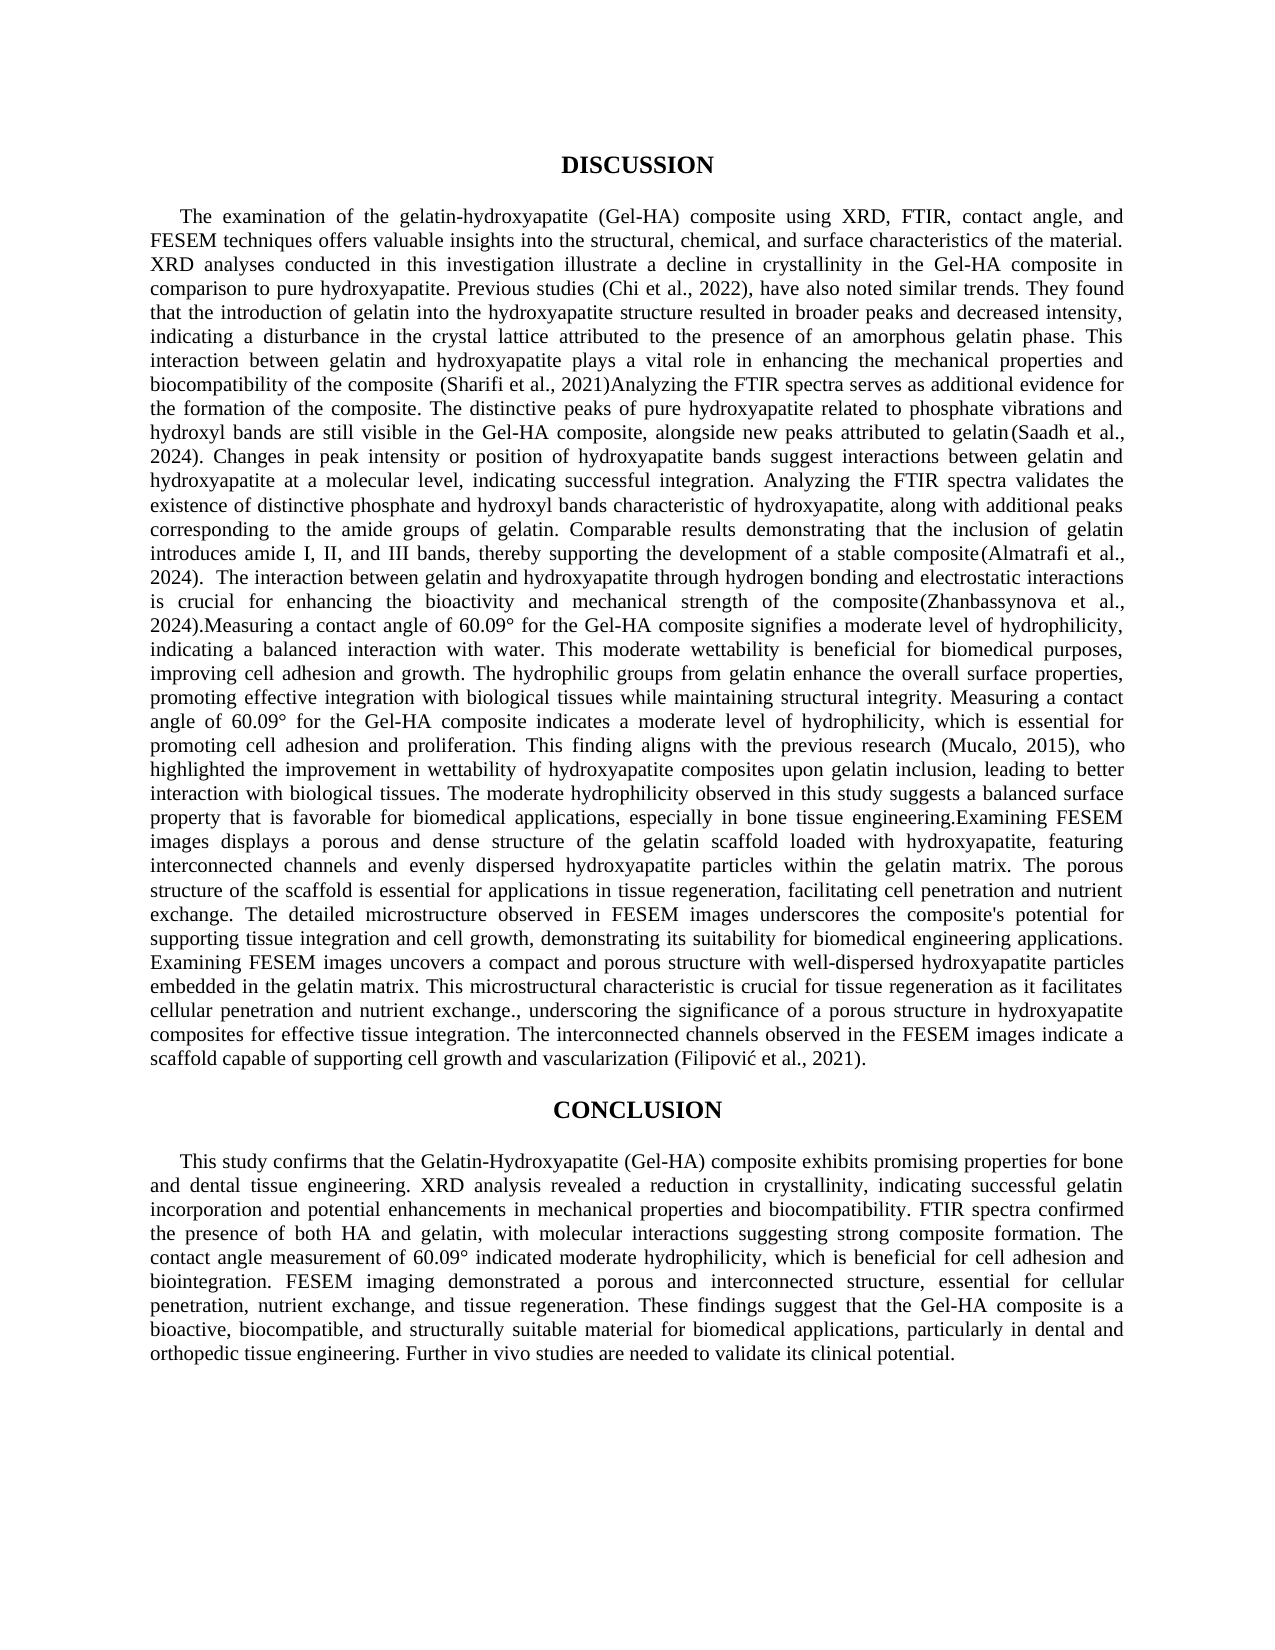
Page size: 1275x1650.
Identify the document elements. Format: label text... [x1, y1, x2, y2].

text The examination of the gelatin-hydroxyapatite (Gel-HA) composite using XRD, FTIR, contact angle, and FESEM techniques offers valuable insights into the structural, chemical, and surface characteristics of the material. XRD analyses conducted in this investigation illustrate a decline in crystallinity in the Gel-HA composite in comparison to pure hydroxyapatite. Previous studies (Chi et al., 2022), have also noted similar trends. They found that the introduction of gelatin into the hydroxyapatite structure resulted in broader peaks and decreased intensity, indicating a disturbance in the crystal lattice attributed to the presence of an amorphous gelatin phase. This interaction between gelatin and hydroxyapatite plays a vital role in enhancing the mechanical properties and biocompatibility of the composite (Sharifi et al., 2021)Analyzing the FTIR spectra serves as additional evidence for the formation of the composite. The distinctive peaks of pure hydroxyapatite related to phosphate vibrations and hydroxyl bands are still visible in the Gel-HA composite, alongside new peaks attributed to gelatin(Saadh et al., 2024). Changes in peak intensity or position of hydroxyapatite bands suggest interactions between gelatin and hydroxyapatite at a molecular level, indicating successful integration. Analyzing the FTIR spectra validates the existence of distinctive phosphate and hydroxyl bands characteristic of hydroxyapatite, along with additional peaks corresponding to the amide groups of gelatin. Comparable results demonstrating that the inclusion of gelatin introduces amide I, II, and III bands, thereby supporting the development of a stable composite(Almatrafi et al., 2024). The interaction between gelatin and hydroxyapatite through hydrogen bonding and electrostatic interactions is crucial for enhancing the bioactivity and mechanical strength of the composite(Zhanbassynova et al., 2024).Measuring a contact angle of 60.09° for the Gel-HA composite signifies a moderate level of hydrophilicity, indicating a balanced interaction with water. This moderate wettability is beneficial for biomedical purposes, improving cell adhesion and growth. The hydrophilic groups from gelatin enhance the overall surface properties, promoting effective integration with biological tissues while maintaining structural integrity. Measuring a contact angle of 60.09° for the Gel-HA composite indicates a moderate level of hydrophilicity, which is essential for promoting cell adhesion and proliferation. This finding aligns with the previous research (Mucalo, 2015), who highlighted the improvement in wettability of hydroxyapatite composites upon gelatin inclusion, leading to better interaction with biological tissues. The moderate hydrophilicity observed in this study suggests a balanced surface property that is favorable for biomedical applications, especially in bone tissue engineering.Examining FESEM images displays a porous and dense structure of the gelatin scaffold loaded with hydroxyapatite, featuring interconnected channels and evenly dispersed hydroxyapatite particles within the gelatin matrix. The porous structure of the scaffold is essential for applications in tissue regeneration, facilitating cell penetration and nutrient exchange. The detailed microstructure observed in FESEM images underscores the composite's potential for supporting tissue integration and cell growth, demonstrating its suitability for biomedical engineering applications. Examining FESEM images uncovers a compact and porous structure with well-dispersed hydroxyapatite particles embedded in the gelatin matrix. This microstructural characteristic is crucial for tissue regeneration as it facilitates cellular penetration and nutrient exchange., underscoring the significance of a porous structure in hydroxyapatite composites for effective tissue integration. The interconnected channels observed in the FESEM images indicate a scaffold capable of supporting cell growth and vascularization (Filipović et al., 2021). [150, 204, 1125, 1070]
subtitle Conclusion [150, 1095, 1125, 1124]
subtitle Discussion [150, 150, 1125, 179]
text This study confirms that the Gelatin-Hydroxyapatite (Gel-HA) composite exhibits promising properties for bone and dental tissue engineering. XRD analysis revealed a reduction in crystallinity, indicating successful gelatin incorporation and potential enhancements in mechanical properties and biocompatibility. FTIR spectra confirmed the presence of both HA and gelatin, with molecular interactions suggesting strong composite formation. The contact angle measurement of 60.09° indicated moderate hydrophilicity, which is beneficial for cell adhesion and biointegration. FESEM imaging demonstrated a porous and interconnected structure, essential for cellular penetration, nutrient exchange, and tissue regeneration. These findings suggest that the Gel-HA composite is a bioactive, biocompatible, and structurally suitable material for biomedical applications, particularly in dental and orthopedic tissue engineering. Further in vivo studies are needed to validate its clinical potential. [150, 1149, 1125, 1365]
